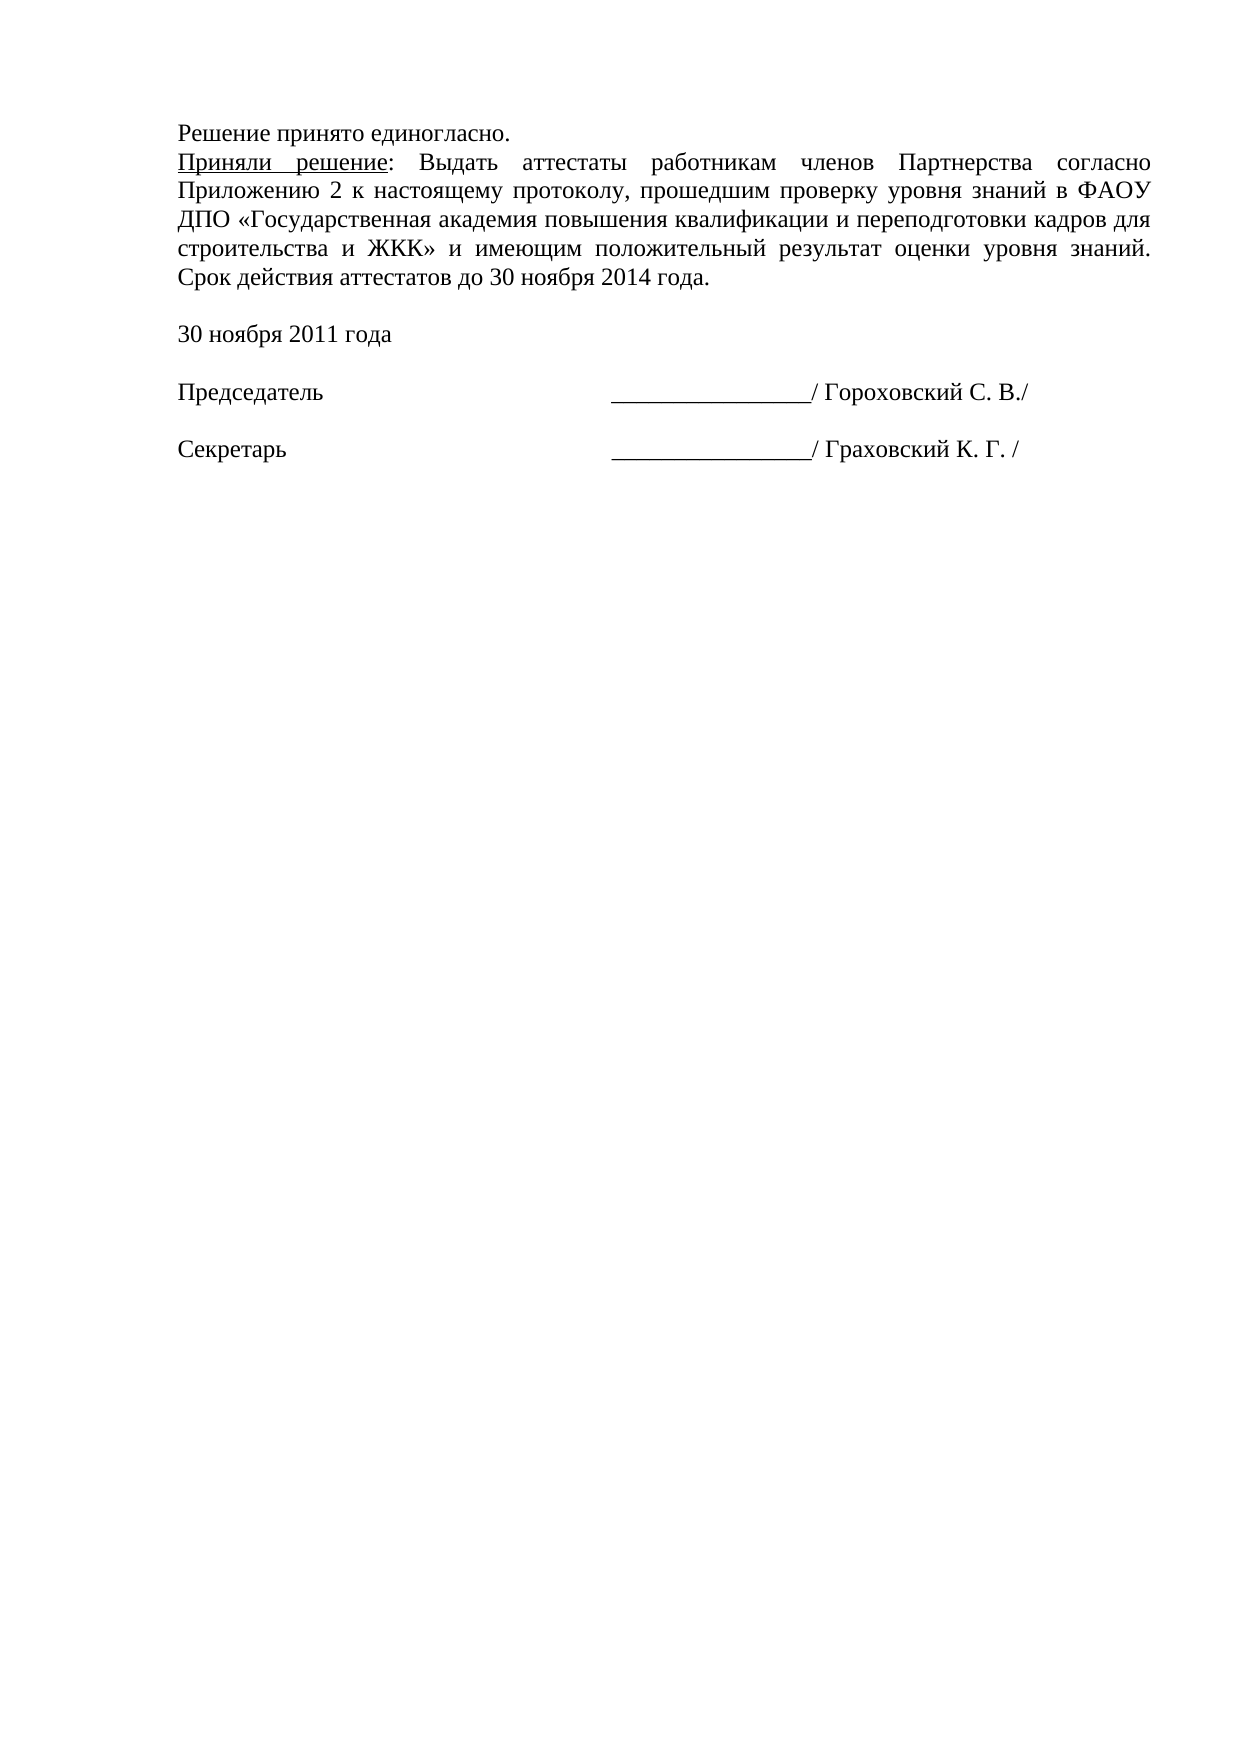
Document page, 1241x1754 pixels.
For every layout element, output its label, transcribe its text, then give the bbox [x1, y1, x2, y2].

text Председатель ________________/ Гороховский С. В. / [177, 377, 1152, 406]
text Приняли решение: Выдать аттестаты работникам членов Партнерства согласно Приложению 2 к настоящему протоколу, прошедшим проверку уровня знаний в ФАОУ ДПО «Государственная академия повышения квалификации и переподготовки кадров для строительства и ЖКК» и имеющим положительный результат оценки уровня знаний. Срок действия аттестатов до 30 ноября 2014 года. [177, 147, 1152, 291]
text Секретарь ________________/ Граховский К. Г. / [177, 434, 1152, 463]
text Решение принято единогласно. [177, 118, 1152, 147]
text 30 ноября 2011 года [177, 319, 1152, 348]
